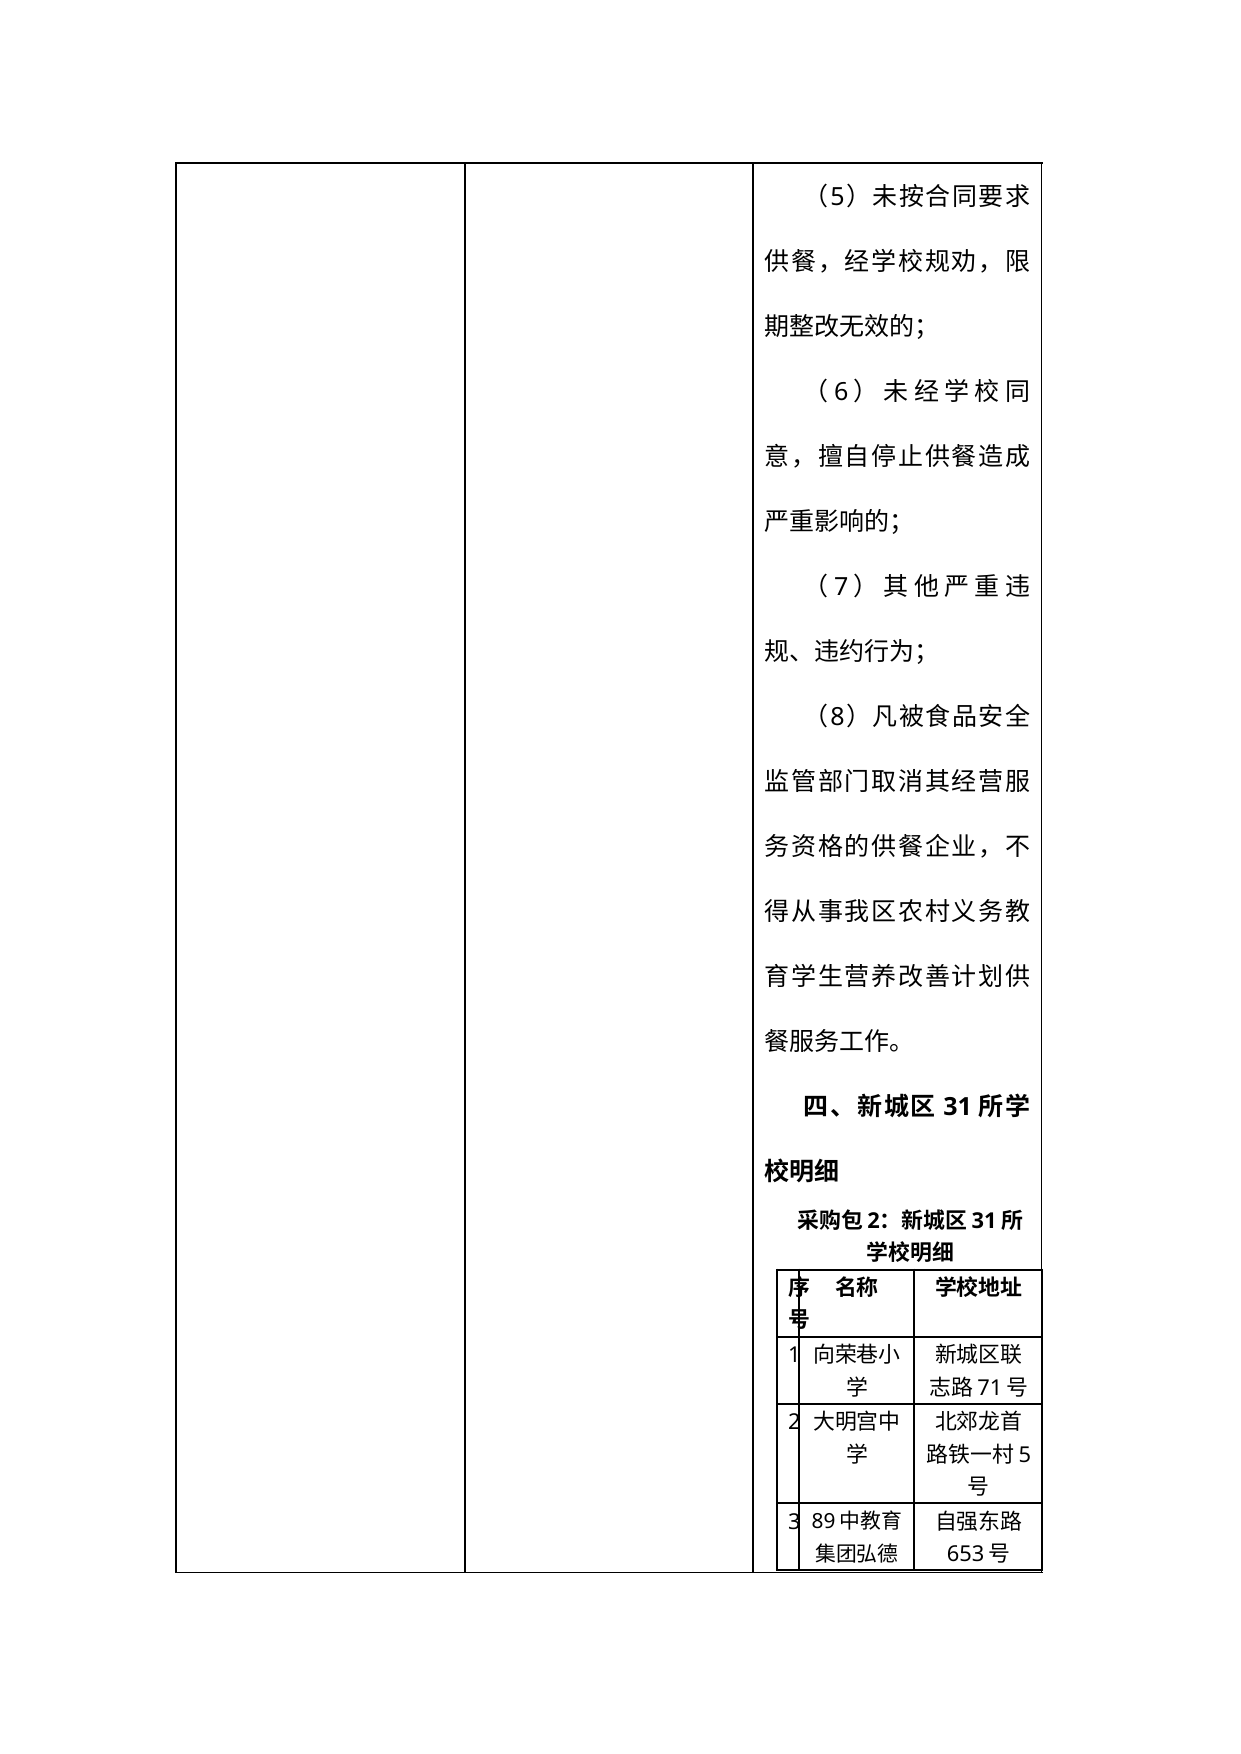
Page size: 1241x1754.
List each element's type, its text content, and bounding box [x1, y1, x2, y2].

table_cell 1 [177, 164, 464, 1571]
table_cell [466, 164, 752, 1571]
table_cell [754, 164, 1041, 1571]
